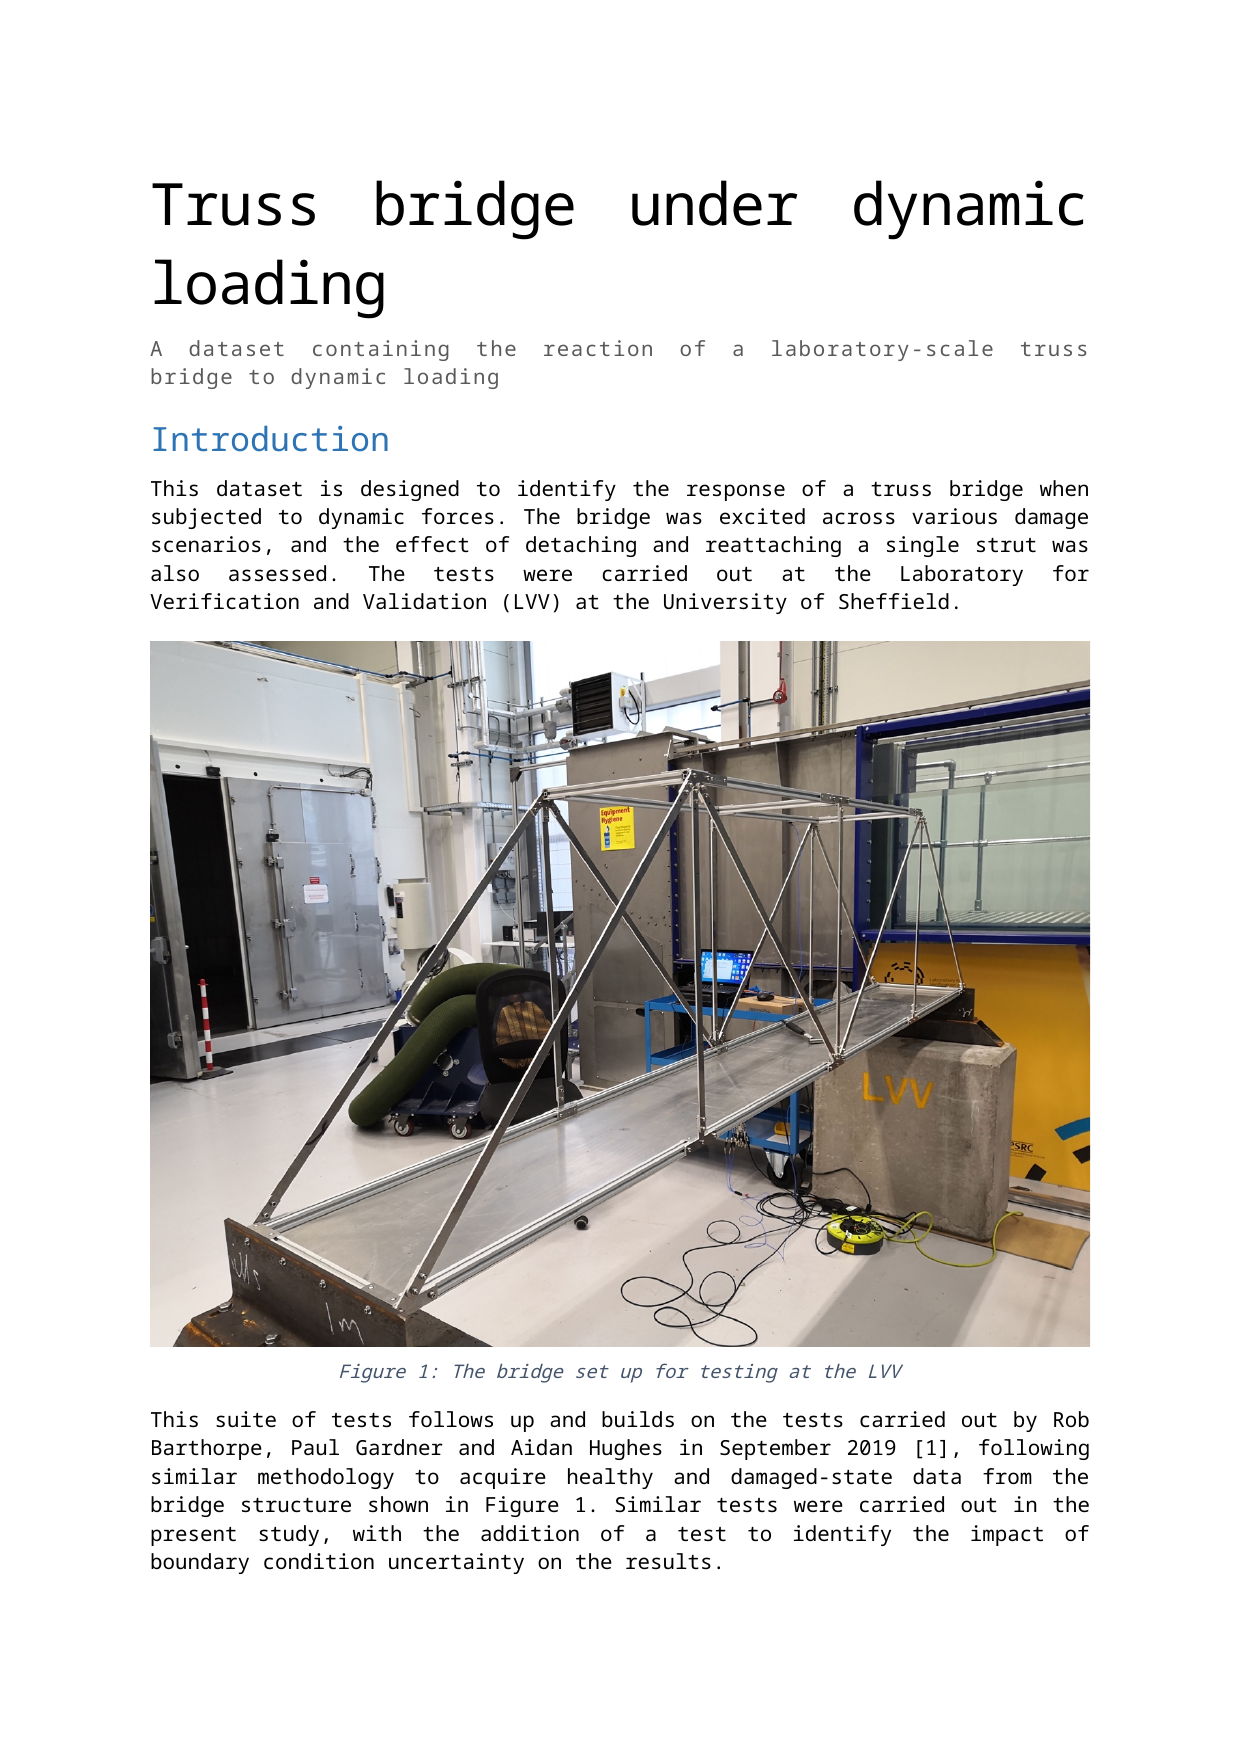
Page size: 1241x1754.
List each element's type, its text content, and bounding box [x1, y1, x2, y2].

title Truss bridge under dynamic loading [150, 162, 1090, 321]
text This dataset is designed to identify the response of a truss bridge when subjected to dynamic forces. The bridge was excited across various damage scenarios, and the effect of detaching and reattaching a single strut was also assessed. The tests were carried out at the Laboratory for Verification and Validation (LVV) at the University of Sheffield. [150, 474, 1090, 616]
subtitle Introduction [150, 416, 1090, 461]
text This suite of tests follows up and builds on the tests carried out by Rob Barthorpe, Paul Gardner and Aidan Hughes in September 2019 , following similar methodology to acquire healthy and damaged-state data from the bridge structure shown in Figure 1. Similar tests were carried out in the present study, with the addition of a test to identify the impact of boundary condition uncertainty on the results. [150, 1405, 1090, 1576]
picture [150, 641, 1091, 1347]
text Figure 1: The bridge set up for testing at the LVV [150, 1359, 1090, 1384]
subtitle A dataset containing the reaction of a laboratory-scale truss bridge to dynamic loading [150, 334, 1090, 391]
